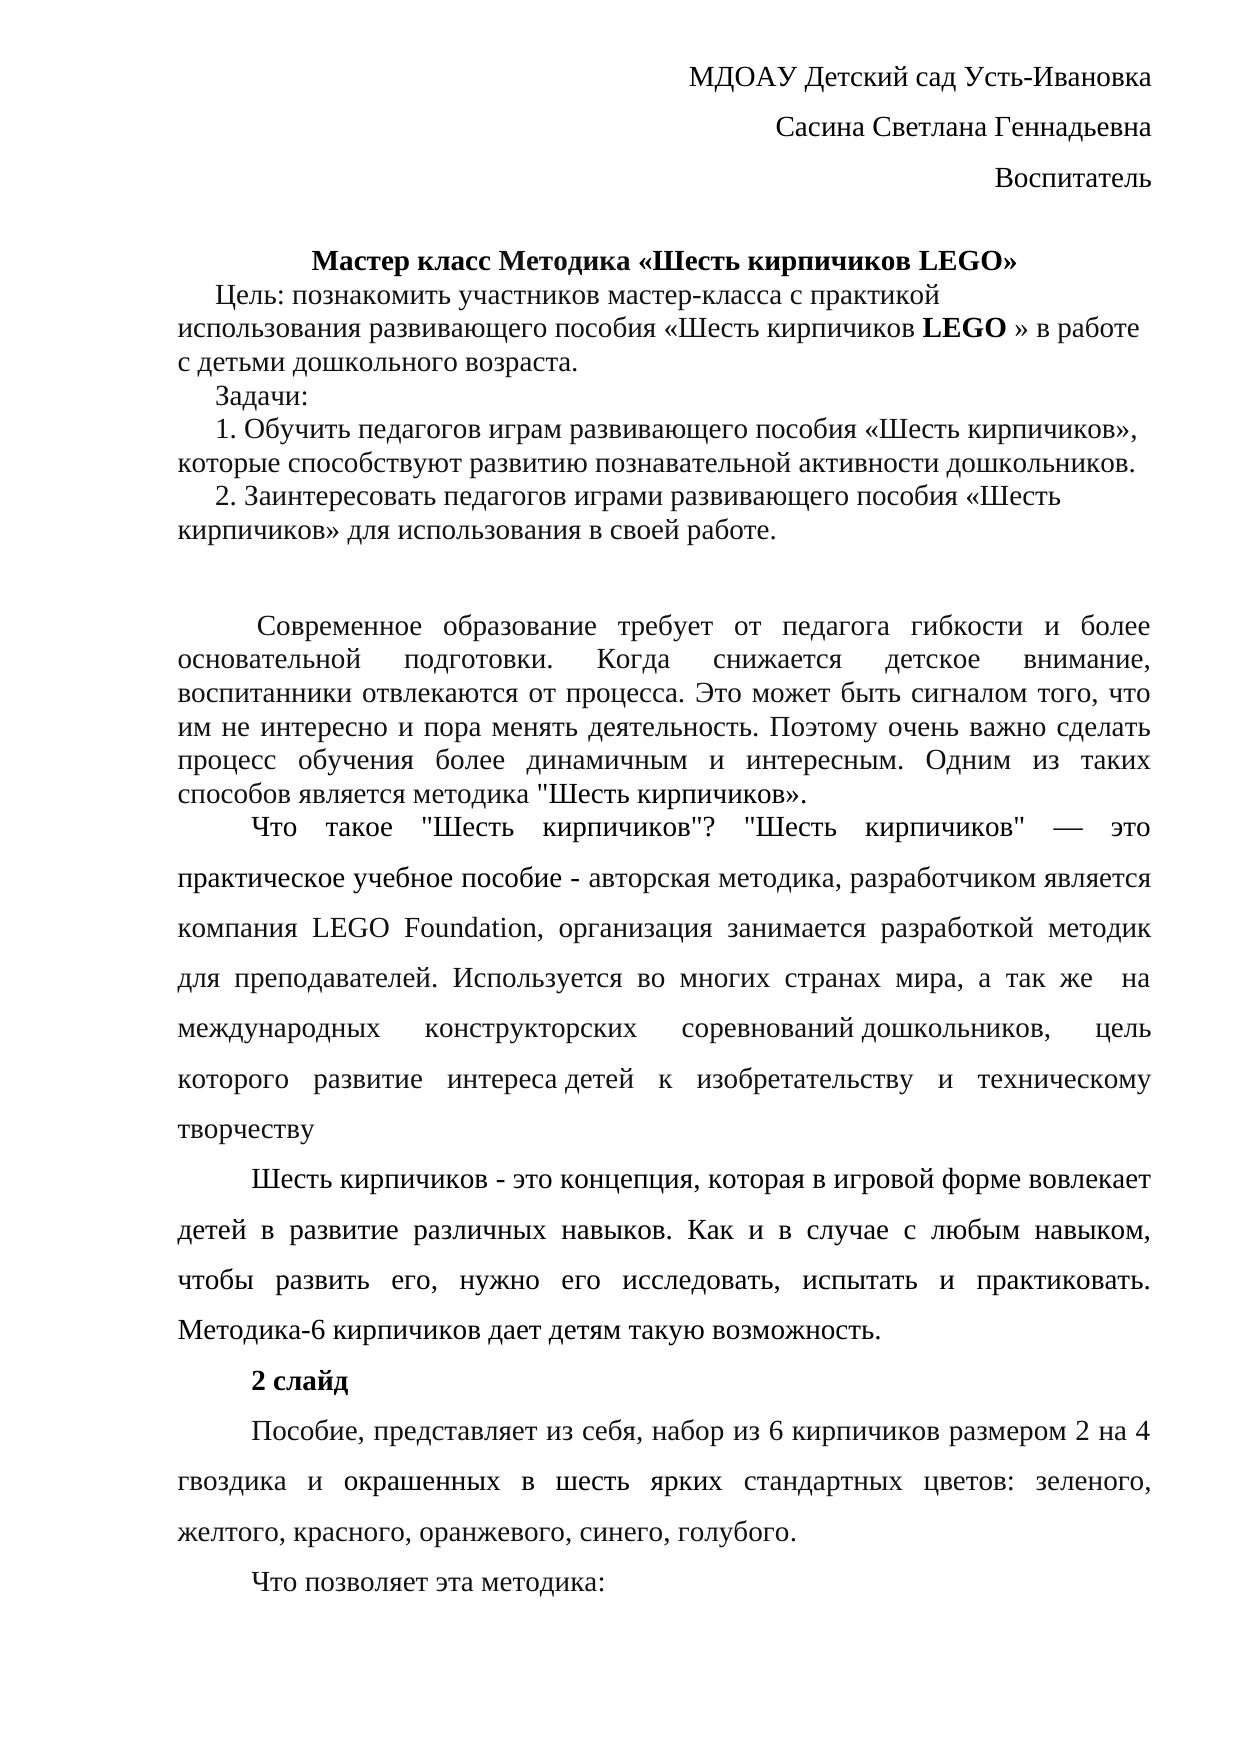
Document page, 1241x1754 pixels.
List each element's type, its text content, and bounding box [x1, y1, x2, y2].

text Задачи: [177, 378, 1152, 411]
text Цель: познакомить участников мастер-класса с практикой использования развивающего пособия «Шесть кирпичиков LEGO » в работе с детьми дошкольного возраста. [177, 277, 1152, 378]
text Мастер класс Методика «Шесть кирпичиков LEGO» [177, 243, 1152, 277]
text Что позволяет эта методика: [177, 1564, 1152, 1598]
text МДОАУ Детский сад Усть-Ивановка [177, 59, 1152, 93]
text Шесть кирпичиков - это концепция, которая в игровой форме вовлекает детей в развитие различных навыков. Как и в случае с любым навыком, чтобы развить его, нужно его исследовать, испытать и практиковать. Методика-6 кирпичиков дает детям такую возможность. [177, 1162, 1152, 1346]
text 1. Обучить педагогов играм развивающего пособия «Шесть кирпичиков», которые способствуют развитию познавательной активности дошкольников. [177, 411, 1152, 478]
text Современное образование требует от педагога гибкости и более основательной подготовки. Когда снижается детское внимание, воспитанники отвлекаются от процесса. Это может быть сигналом того, что им не интересно и пора менять деятельность. Поэтому очень важно сделать процесс обучения более динамичным и интересным. Одним из таких способов является методика "Шесть кирпичиков». [177, 608, 1152, 809]
text Пособие, представляет из себя, набор из 6 кирпичиков размером 2 на 4 гвоздика и окрашенных в шесть ярких стандартных цветов: зеленого, желтого, красного, оранжевого, синего, голубого. [177, 1413, 1152, 1547]
text Воспитатель [177, 160, 1152, 193]
text 2. Заинтересовать педагогов играми развивающего пособия «Шесть кирпичиков» для использования в своей работе. [177, 478, 1152, 545]
text Сасина Светлана Геннадьевна [177, 109, 1152, 143]
text 2 слайд [177, 1363, 1152, 1396]
text Что такое "Шесть кирпичиков"? "Шесть кирпичиков" — это практическое учебное пособие - авторская методика, разработчиком является компания LEGO Foundation, организация занимается разработкой методик для преподавателей. Используется во многих странах мира, а так же на международных конструкторских соревнований дошкольников, цель которого развитие интереса детей к изобретательству и техническому творчеству [177, 809, 1152, 1145]
